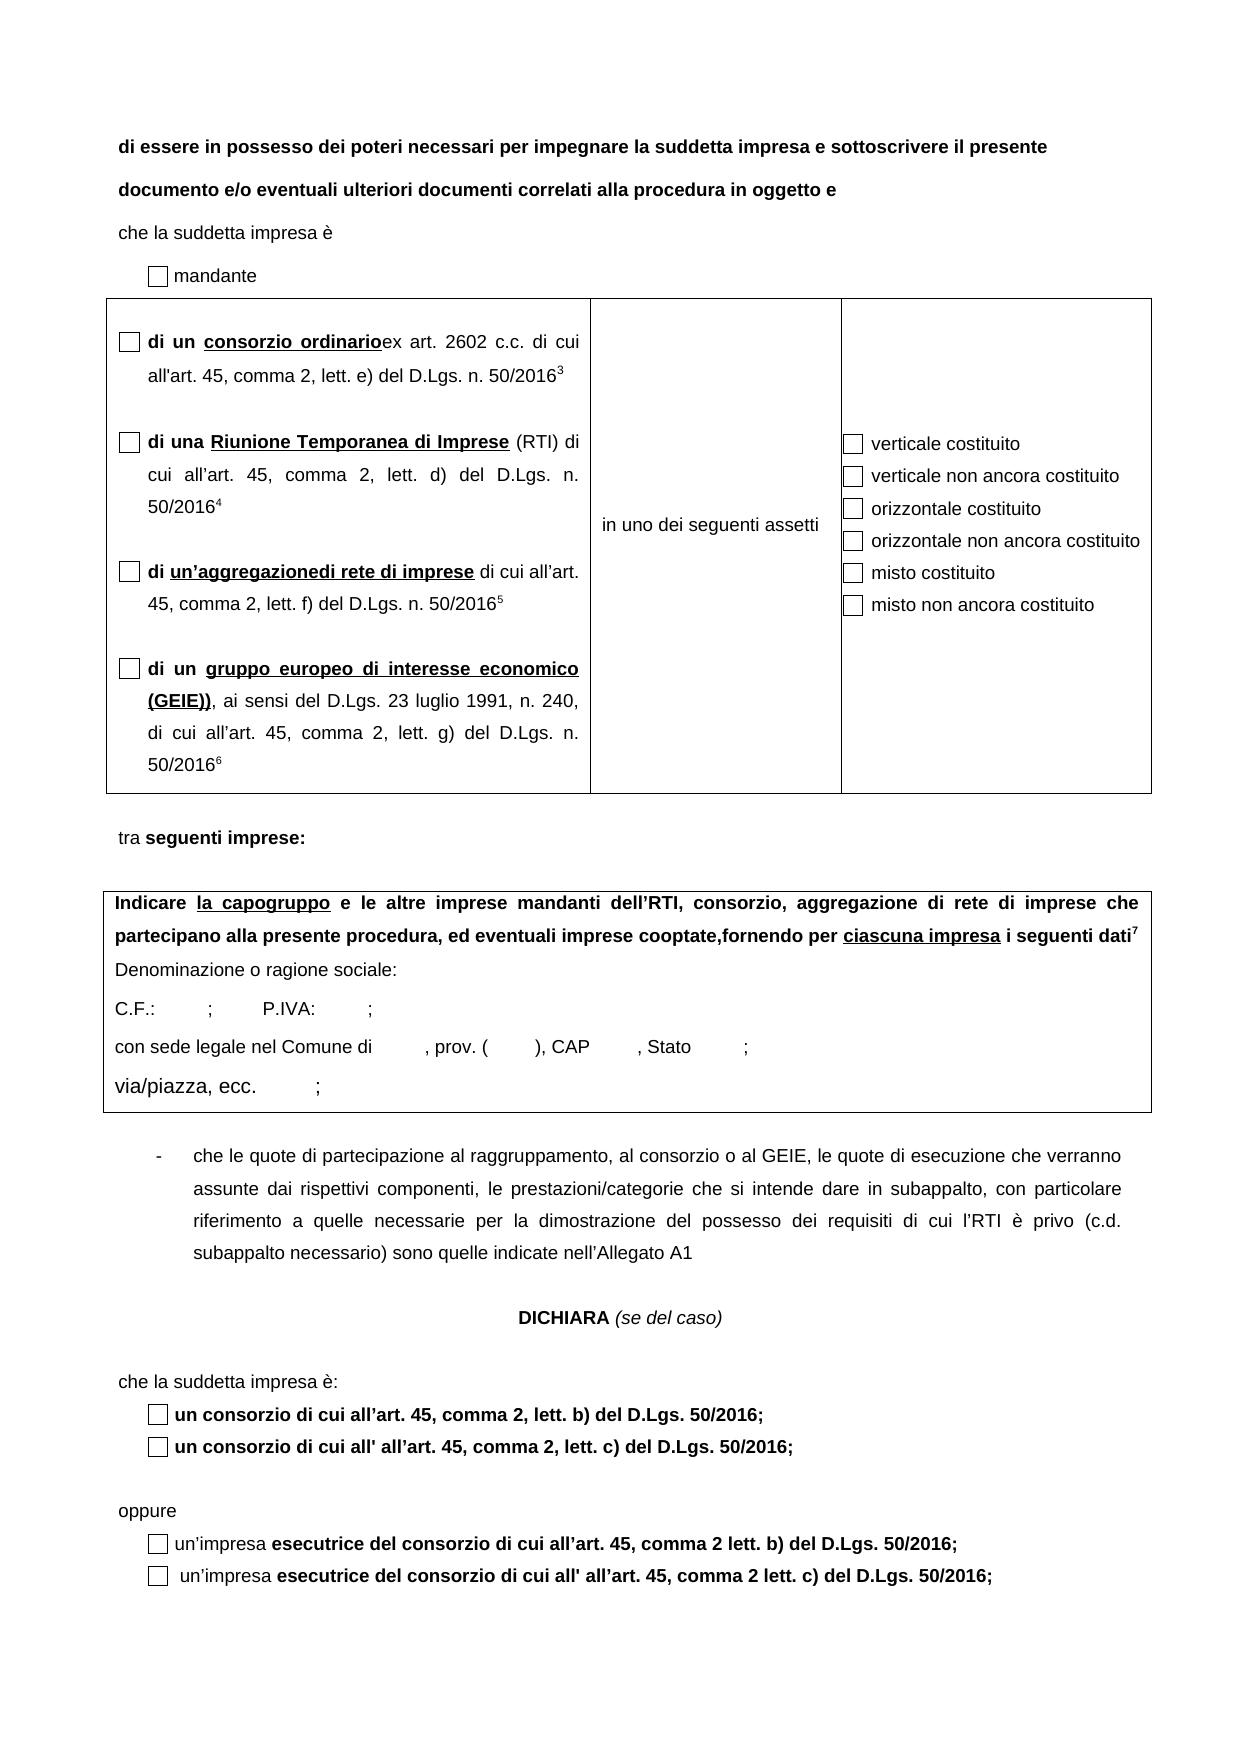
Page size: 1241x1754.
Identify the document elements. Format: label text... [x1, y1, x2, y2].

text un’impresa esecutrice del consorzio di cui all' all’art. 45, comma 2 lett. c) del D.Lgs. 50/2016; [147, 1565, 1122, 1586]
text un consorzio di cui all' all’art. 45, comma 2, lett. c) del D.Lgs. 50/2016; [147, 1436, 1122, 1457]
text tra seguenti imprese: [118, 826, 1122, 848]
table_header verticale costituito verticale non ancora costituito orizzontale costituito orizzontale non ancora costituito misto costituito misto non ancora costituito [842, 299, 1151, 793]
text che la suddetta impresa è: [118, 1371, 1122, 1393]
text di essere in possesso dei poteri necessari per impegnare la suddetta impresa e sottoscrivere il presente documento e/o eventuali ulteriori documenti correlati alla procedura in oggetto e [118, 136, 1122, 201]
table_header Indicare la capogruppo e le altre imprese mandanti dell’, consorzio, aggregazione di rete di imprese che partecipano alla presente procedura, ed eventuali imprese cooptate,fornendo per ciascuna impresa i seguenti dati Denominazione o ragione sociale: C.F.: ; P.IVA: ; con sede legale nel Comune di , prov. ( ), , Stato ; via/piazza, ecc. ; [104, 892, 1151, 1112]
text mandante [147, 265, 1122, 287]
text DICHIARA (se del caso) [118, 1307, 1122, 1328]
text un’impresa esecutrice del consorzio di cui all’art. 45, comma 2 lett. b) del D.Lgs. 50/2016; [147, 1533, 1122, 1554]
text che la suddetta impresa è [118, 222, 1122, 244]
list che le quote di partecipazione al raggruppamento, al consorzio o al GEIE, le quote di esecuzione che verranno assunte dai rispettivi componenti, le prestazioni/categorie che si intende dare in subappalto, con particolare riferimento a quelle necessarie per la dimostrazione del possesso dei requisiti di cui l’RTI è privo (c.d. subappalto necessario) sono quelle indicate nell’Allegato A1 [156, 1145, 1122, 1263]
text un consorzio di cui all’art. 45, comma 2, lett. b) del D.Lgs. 50/2016; [147, 1403, 1122, 1425]
table_header di un consorzio ordinarioex art. 2602 c.c. di cui all'art. 45, comma 2, lett. e) del D.Lgs. n. 50/2016 di una Riunione Temporanea di Imprese () di cui all’art. 45, comma 2, lett. d) del D.Lgs. n. 50/2016 di un’aggregazionedi rete di imprese di cui all’art. 45, comma 2, lett. f) del D.Lgs. n. 50/2016 di un gruppo europeo di interesse economico (GEIE)), ai sensi del D.Lgs. 23 luglio 1991, n. 240, di cui all’art. 45, comma 2, lett. g) del D.Lgs. n. 50/2016 [107, 299, 590, 793]
text oppure [118, 1500, 1122, 1522]
table_header in uno dei seguenti assetti [591, 299, 841, 793]
